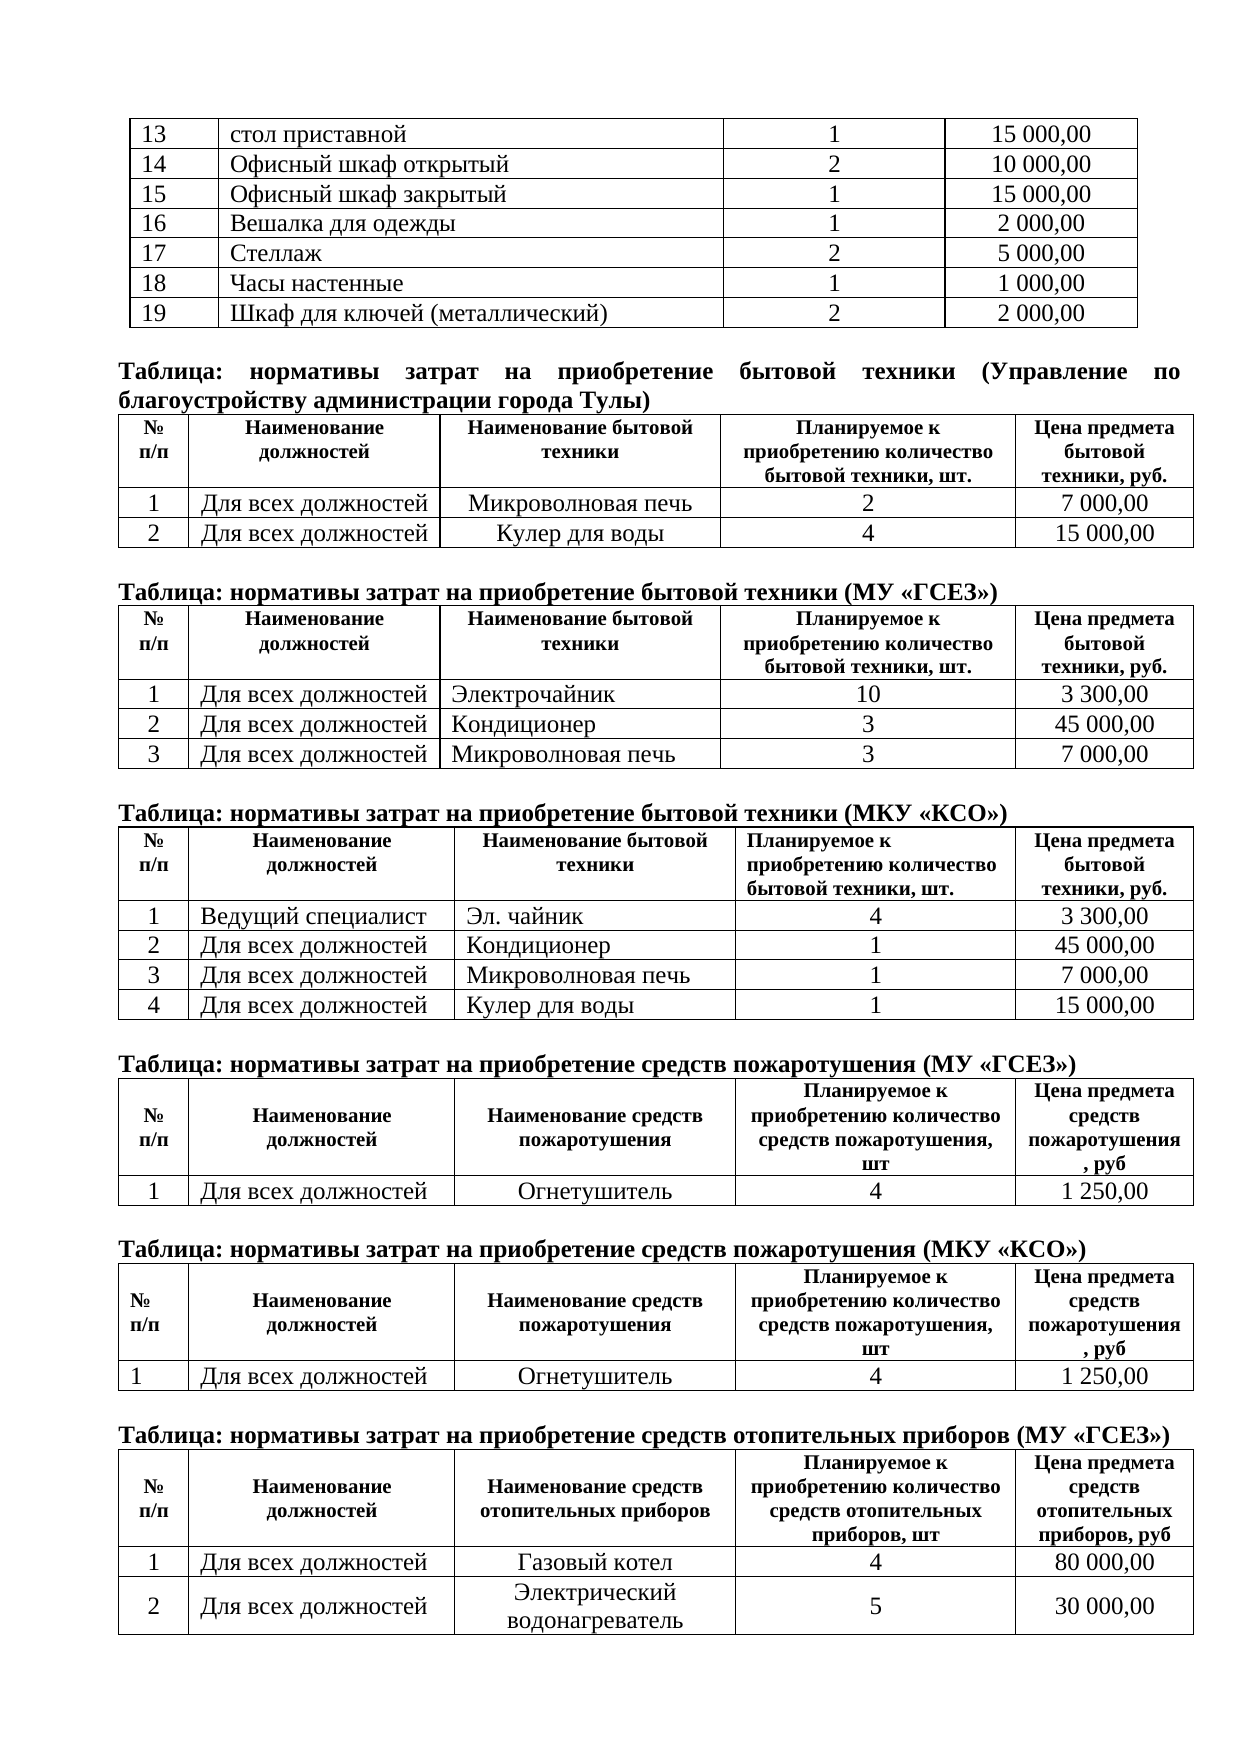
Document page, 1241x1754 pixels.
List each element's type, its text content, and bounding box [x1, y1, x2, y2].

table_cell 1 [736, 960, 1015, 989]
table_cell 45 000,00 [1016, 931, 1193, 959]
table_header Наименование должностей [189, 1079, 454, 1175]
table_cell 2 [724, 298, 944, 327]
table_cell Шкаф для ключей (металлический) [219, 298, 723, 327]
table_header Наименование бытовой техники [441, 606, 720, 678]
text Таблица: нормативы затрат на приобретение бытовой техники (МКУ «КСО») [118, 798, 1181, 826]
table_cell 18 [131, 268, 218, 297]
table_header Цена предмета средств пожаротушения, руб [1016, 1264, 1193, 1360]
table_cell Для всех должностей [189, 739, 439, 768]
text Таблица: нормативы затрат на приобретение средств пожаротушения (МУ «ГСЕЗ») [118, 1049, 1181, 1077]
table_cell Офисный шкаф открытый [219, 149, 723, 178]
table_header Наименование должностей [189, 1264, 454, 1360]
table_cell 7 000,00 [1016, 960, 1193, 989]
table_cell Вешалка для одежды [219, 209, 723, 237]
table_cell 1 000,00 [946, 268, 1137, 297]
table_cell 2 [721, 488, 1015, 517]
table_cell Кулер для воды [455, 990, 735, 1019]
table_cell 2 [119, 1577, 188, 1634]
table_header Цена предмета бытовой техники, руб. [1016, 828, 1193, 900]
table_cell 2 000,00 [946, 298, 1137, 327]
table_cell Для всех должностей [189, 960, 454, 989]
table_cell Микроволновая печь [441, 488, 720, 517]
table_header Наименование должностей [189, 1450, 454, 1546]
table_cell 1 [119, 1361, 188, 1390]
table_cell 14 [131, 149, 218, 178]
table_header Наименование должностей [189, 828, 454, 900]
table_cell 1 [736, 990, 1015, 1019]
text Таблица: нормативы затрат на приобретение бытовой техники (Управление по благоустройству администрации города Тулы) [118, 356, 1181, 414]
table_cell Электрический водонагреватель [455, 1577, 735, 1634]
table_cell Для всех должностей [189, 1547, 454, 1576]
table_header № п/п [119, 606, 188, 678]
table_cell 1 250,00 [1016, 1361, 1193, 1390]
table_cell Офисный шкаф закрытый [219, 179, 723, 207]
table_cell Часы настенные [219, 268, 723, 297]
table_header Планируемое к приобретению количество средств пожаротушения, шт [736, 1264, 1015, 1360]
table_cell 4 [119, 990, 188, 1019]
table_cell 1 [119, 680, 188, 708]
table_cell 3 [119, 739, 188, 768]
table_cell 3 300,00 [1016, 901, 1193, 929]
table_header Наименование средств пожаротушения [455, 1264, 735, 1360]
table_cell 15 000,00 [1016, 518, 1193, 547]
table_cell Для всех должностей [189, 1176, 454, 1204]
table_cell 1 [724, 179, 944, 207]
table_cell 15 000,00 [946, 179, 1137, 207]
table_cell 1 250,00 [1016, 1176, 1193, 1204]
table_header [1016, 1450, 1193, 1546]
table_header № п/п [119, 828, 188, 900]
table_cell 17 [131, 238, 218, 267]
table_cell 19 [131, 298, 218, 327]
table_header Планируемое к приобретению количество бытовой техники, шт. [736, 828, 1015, 900]
table_cell 2 [724, 149, 944, 178]
table_cell 1 [724, 209, 944, 237]
text Таблица: нормативы затрат на приобретение средств отопительных приборов (МУ «ГСЕЗ») [118, 1420, 1181, 1449]
table_cell Кулер для воды [441, 518, 720, 547]
table_cell Микроволновая печь [441, 739, 720, 768]
table_header № п/п [119, 1079, 188, 1175]
table_cell 1 [736, 931, 1015, 959]
table_cell Для всех должностей [189, 680, 439, 708]
table_cell 1 [119, 901, 188, 929]
table_cell 3 [721, 709, 1015, 738]
table_header № п/п [119, 1264, 188, 1360]
table_cell 3 [721, 739, 1015, 768]
table_cell стол приставной [219, 119, 723, 148]
table_header № п/п [119, 415, 188, 487]
table_cell 5 [736, 1577, 1015, 1634]
table_cell Газовый котел [455, 1547, 735, 1576]
table_cell 13 [131, 119, 218, 148]
table_cell Кондиционер [455, 931, 735, 959]
table_cell 5 000,00 [946, 238, 1137, 267]
table_cell 15 000,00 [946, 119, 1137, 148]
table_cell 45 000,00 [1016, 709, 1193, 738]
table_cell 7 000,00 [1016, 739, 1193, 768]
table_header № п/п [119, 1450, 188, 1546]
table_cell 16 [131, 209, 218, 237]
table_cell 1 [724, 119, 944, 148]
table_cell 2 [119, 709, 188, 738]
table_cell 2 000,00 [946, 209, 1137, 237]
table_cell 4 [736, 1176, 1015, 1204]
table_cell Микроволновая печь [455, 960, 735, 989]
table_cell 30 000,00 [1016, 1577, 1193, 1634]
table_cell 4 [736, 1361, 1015, 1390]
text Таблица: нормативы затрат на приобретение средств пожаротушения (МКУ «КСО») [118, 1234, 1181, 1263]
table_cell Огнетушитель [455, 1176, 735, 1204]
table_cell Для всех должностей [189, 518, 439, 547]
table_header Наименование бытовой техники [455, 828, 735, 900]
table_cell Для всех должностей [189, 931, 454, 959]
table_cell Эл. чайник [455, 901, 735, 929]
table_cell 1 [119, 1176, 188, 1204]
table_cell Для всех должностей [189, 488, 439, 517]
table_cell Огнетушитель [455, 1361, 735, 1390]
table_cell 1 [119, 488, 188, 517]
table_header Наименование должностей [189, 415, 439, 487]
table_cell 2 [119, 518, 188, 547]
table_cell Для всех должностей [189, 709, 439, 738]
table_cell Электрочайник [441, 680, 720, 708]
table_cell 2 [724, 238, 944, 267]
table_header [736, 1450, 1015, 1546]
table_header Цена предмета средств пожаротушения, руб [1016, 1079, 1193, 1175]
table_cell 15 000,00 [1016, 990, 1193, 1019]
table_header Цена предмета бытовой техники, руб. [1016, 415, 1193, 487]
table_cell Для всех должностей [189, 1361, 454, 1390]
table_cell Для всех должностей [189, 990, 454, 1019]
table_header Наименование должностей [189, 606, 439, 678]
table_cell 80 000,00 [1016, 1547, 1193, 1576]
table_header Планируемое к приобретению количество бытовой техники, шт. [721, 415, 1015, 487]
text Таблица: нормативы затрат на приобретение бытовой техники (МУ «ГСЕЗ») [118, 577, 1181, 605]
table_cell Кондиционер [441, 709, 720, 738]
table_cell 3 300,00 [1016, 680, 1193, 708]
table_cell 15 [131, 179, 218, 207]
table_header Планируемое к приобретению количество бытовой техники, шт. [721, 606, 1015, 678]
table_cell Для всех должностей [189, 1577, 454, 1634]
table_cell Ведущий специалист [189, 901, 454, 929]
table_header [455, 1450, 735, 1546]
table_cell 10 [721, 680, 1015, 708]
table_cell 4 [736, 901, 1015, 929]
table_header Наименование бытовой техники [441, 415, 720, 487]
table_cell 4 [721, 518, 1015, 547]
table_header Цена предмета бытовой техники, руб. [1016, 606, 1193, 678]
table_cell 7 000,00 [1016, 488, 1193, 517]
table_cell 3 [119, 960, 188, 989]
table_cell 4 [736, 1547, 1015, 1576]
table_cell 10 000,00 [946, 149, 1137, 178]
table_header Наименование средств пожаротушения [455, 1079, 735, 1175]
table_cell Стеллаж [219, 238, 723, 267]
table_header Планируемое к приобретению количество средств пожаротушения, шт [736, 1079, 1015, 1175]
table_cell 1 [724, 268, 944, 297]
table_cell 1 [119, 1547, 188, 1576]
table_cell 2 [119, 931, 188, 959]
